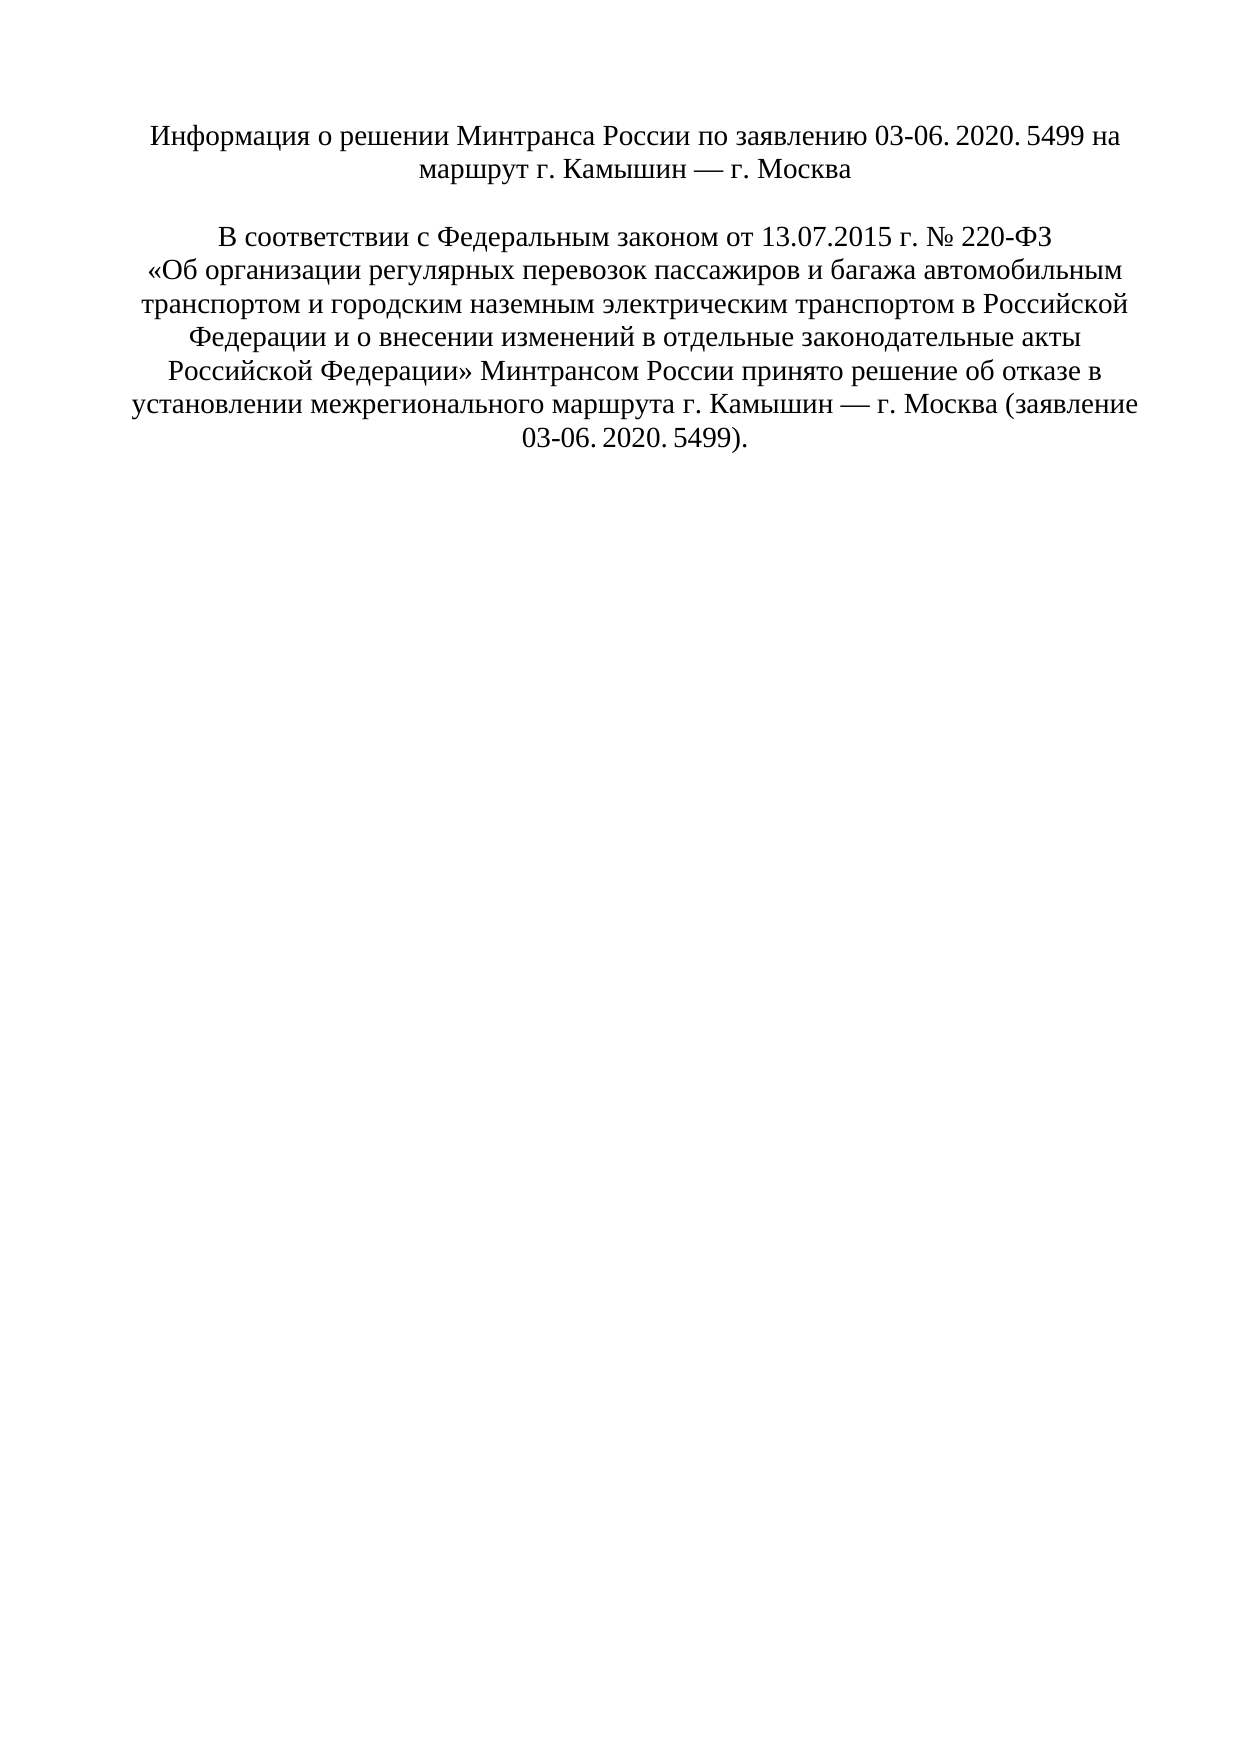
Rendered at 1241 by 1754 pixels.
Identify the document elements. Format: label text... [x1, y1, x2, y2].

text В соответствии с Федеральным законом от 13.07.2015 г. № 220-ФЗ «Об организации регулярных перевозок пассажиров и багажа автомобильным транспортом и городским наземным электрическим транспортом в Российской Федерации и о внесении изменений в отдельные законодательные акты Российской Федерации» Минтрансом России принято решение об отказе в установлении межрегионального маршрута г. Камышин — г. Москва (заявление 03-06. 2020. 5499). [118, 219, 1152, 453]
text Информация о решении Минтранса России по заявлению 03-06. 2020. 5499 на маршрут г. Камышин — г. Москва [118, 118, 1152, 185]
